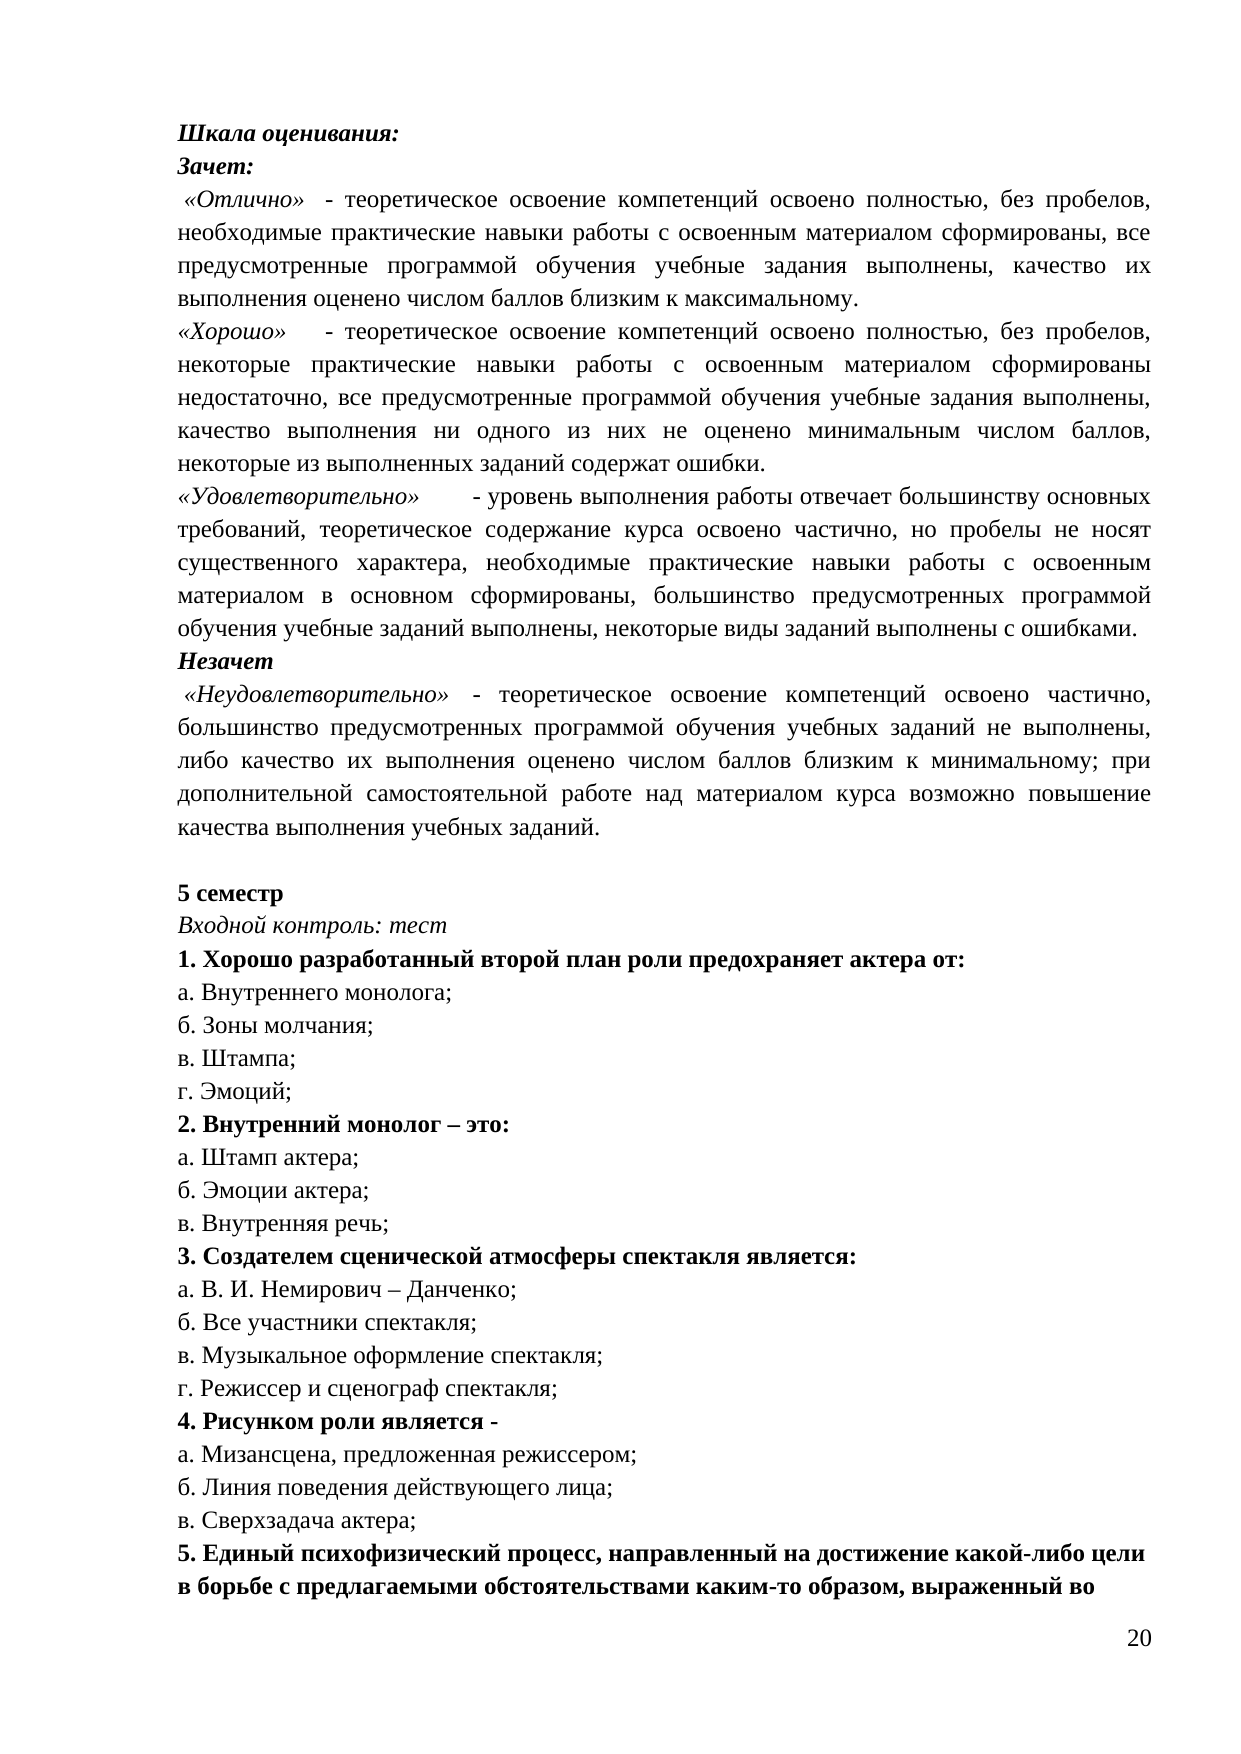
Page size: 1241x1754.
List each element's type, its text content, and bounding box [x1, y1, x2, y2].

text Незачет [177, 646, 1152, 675]
text «Удовлетворительно» - уровень выполнения работы отвечает большинству основных требований, теоретическое содержание курса освоено частично, но пробелы не носят существенного характера, необходимые практические навыки работы с освоенным материалом в основном сформированы, большинство предусмотренных программой обучения учебные заданий выполнены, некоторые виды заданий выполнены с ошибками. [177, 481, 1152, 642]
text Входной контроль: тест [177, 911, 1152, 939]
text «Неудовлетворительно» - теоретическое освоение компетенций освоено частично, большинство предусмотренных программой обучения учебных заданий не выполнены, либо качество их выполнения оценено числом баллов близким к минимальному; при дополнительной самостоятельной работе над материалом курса возможно повышение качества выполнения учебных заданий. [177, 679, 1152, 840]
text Зачет: [177, 151, 1152, 180]
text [177, 944, 1152, 1600]
text «Отлично» - теоретическое освоение компетенций освоено полностью, без пробелов, необходимые практические навыки работы с освоенным материалом сформированы, все предусмотренные программой обучения учебные задания выполнены, качество их выполнения оценено числом баллов близким к максимальному. [177, 184, 1152, 312]
text «Хорошо» - теоретическое освоение компетенций освоено полностью, без пробелов, некоторые практические навыки работы с освоенным материалом сформированы недостаточно, все предусмотренные программой обучения учебные задания выполнены, качество выполнения ни одного из них не оценено минимальным числом баллов, некоторые из выполненных заданий содержат ошибки. [177, 316, 1152, 477]
text Шкала оценивания: [177, 118, 1152, 147]
text 5 семестр [177, 878, 1152, 906]
